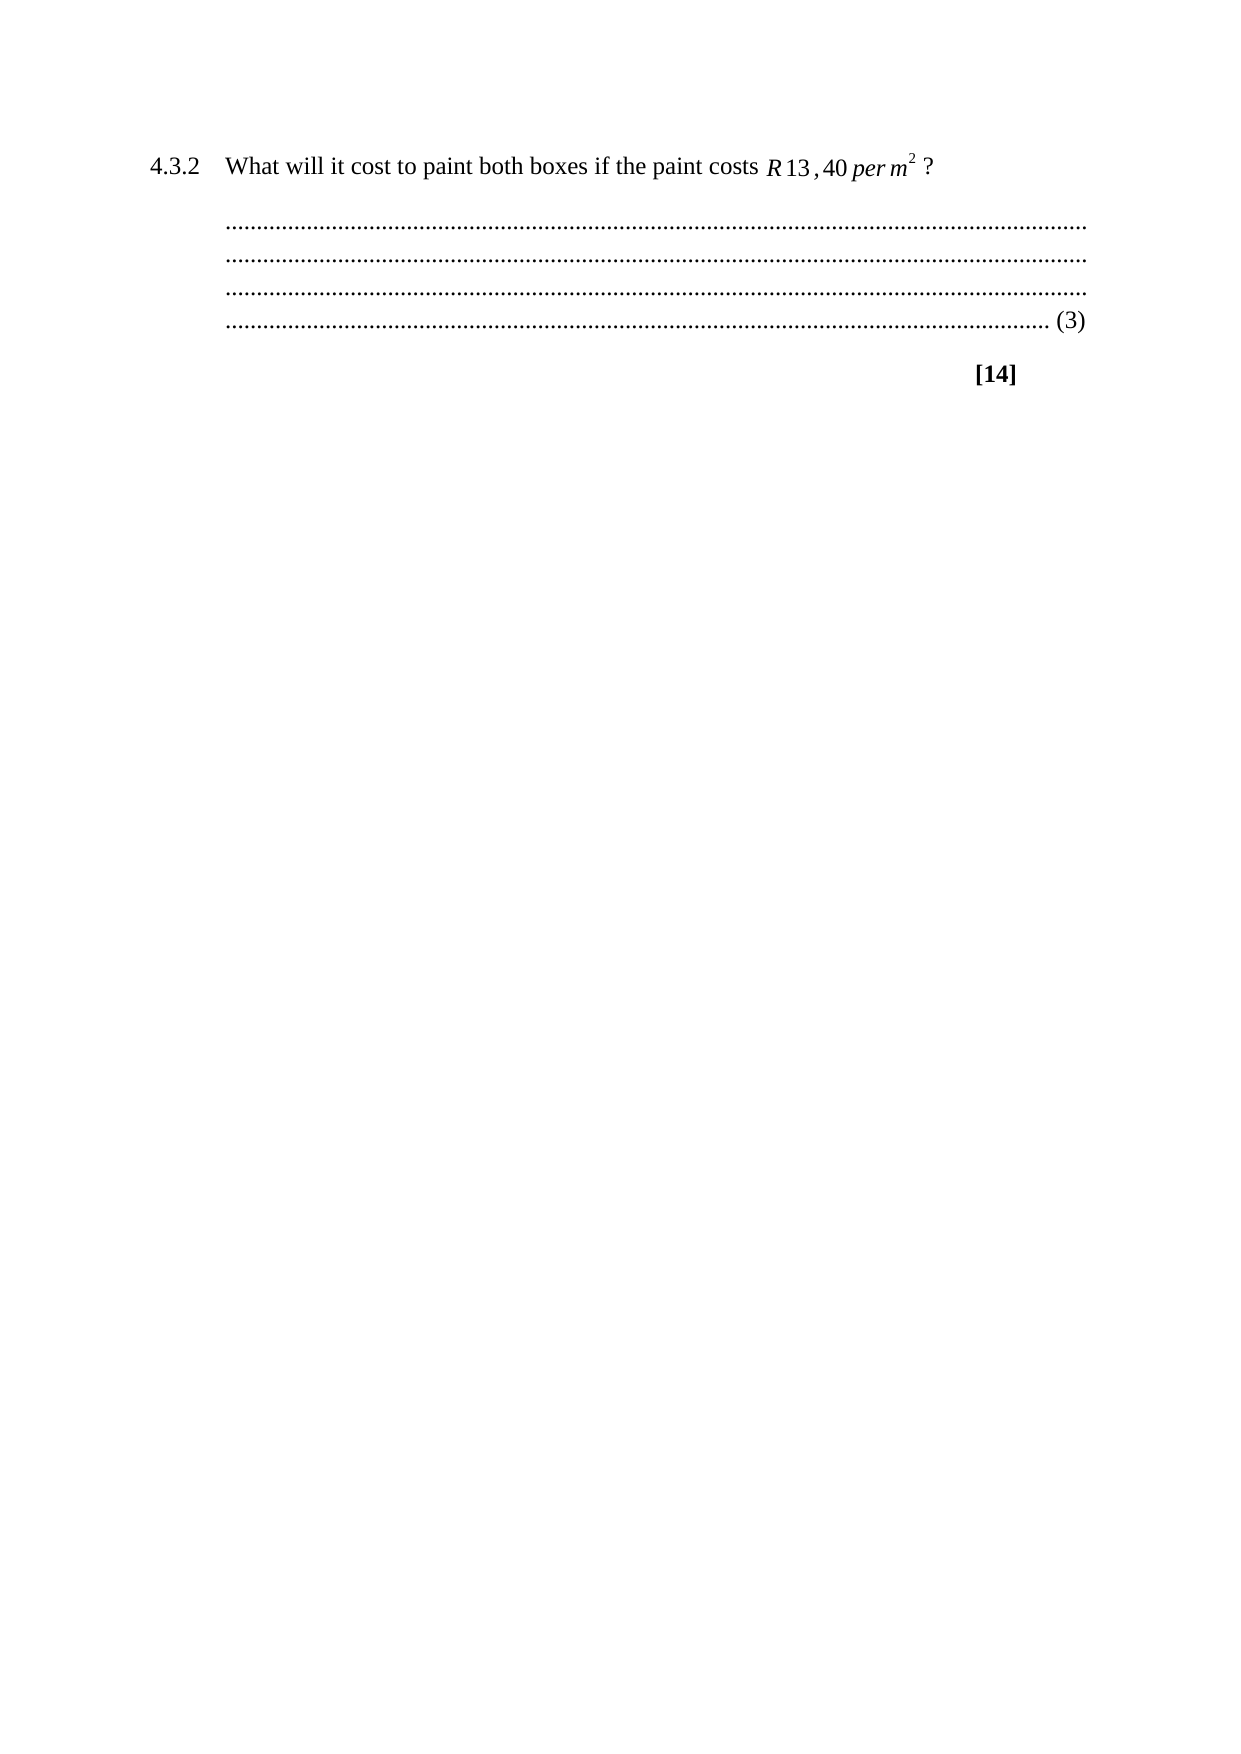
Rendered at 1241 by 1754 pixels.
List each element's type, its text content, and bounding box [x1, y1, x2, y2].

text .................................................................................................................................................................................................................................................................................................................................................................................................................................................................................................................................................................. (3) [225, 206, 1090, 334]
text 4.3.2 What will it cost to paint both boxes if the paint costs ? [150, 150, 1090, 181]
text [14] [225, 359, 1090, 388]
